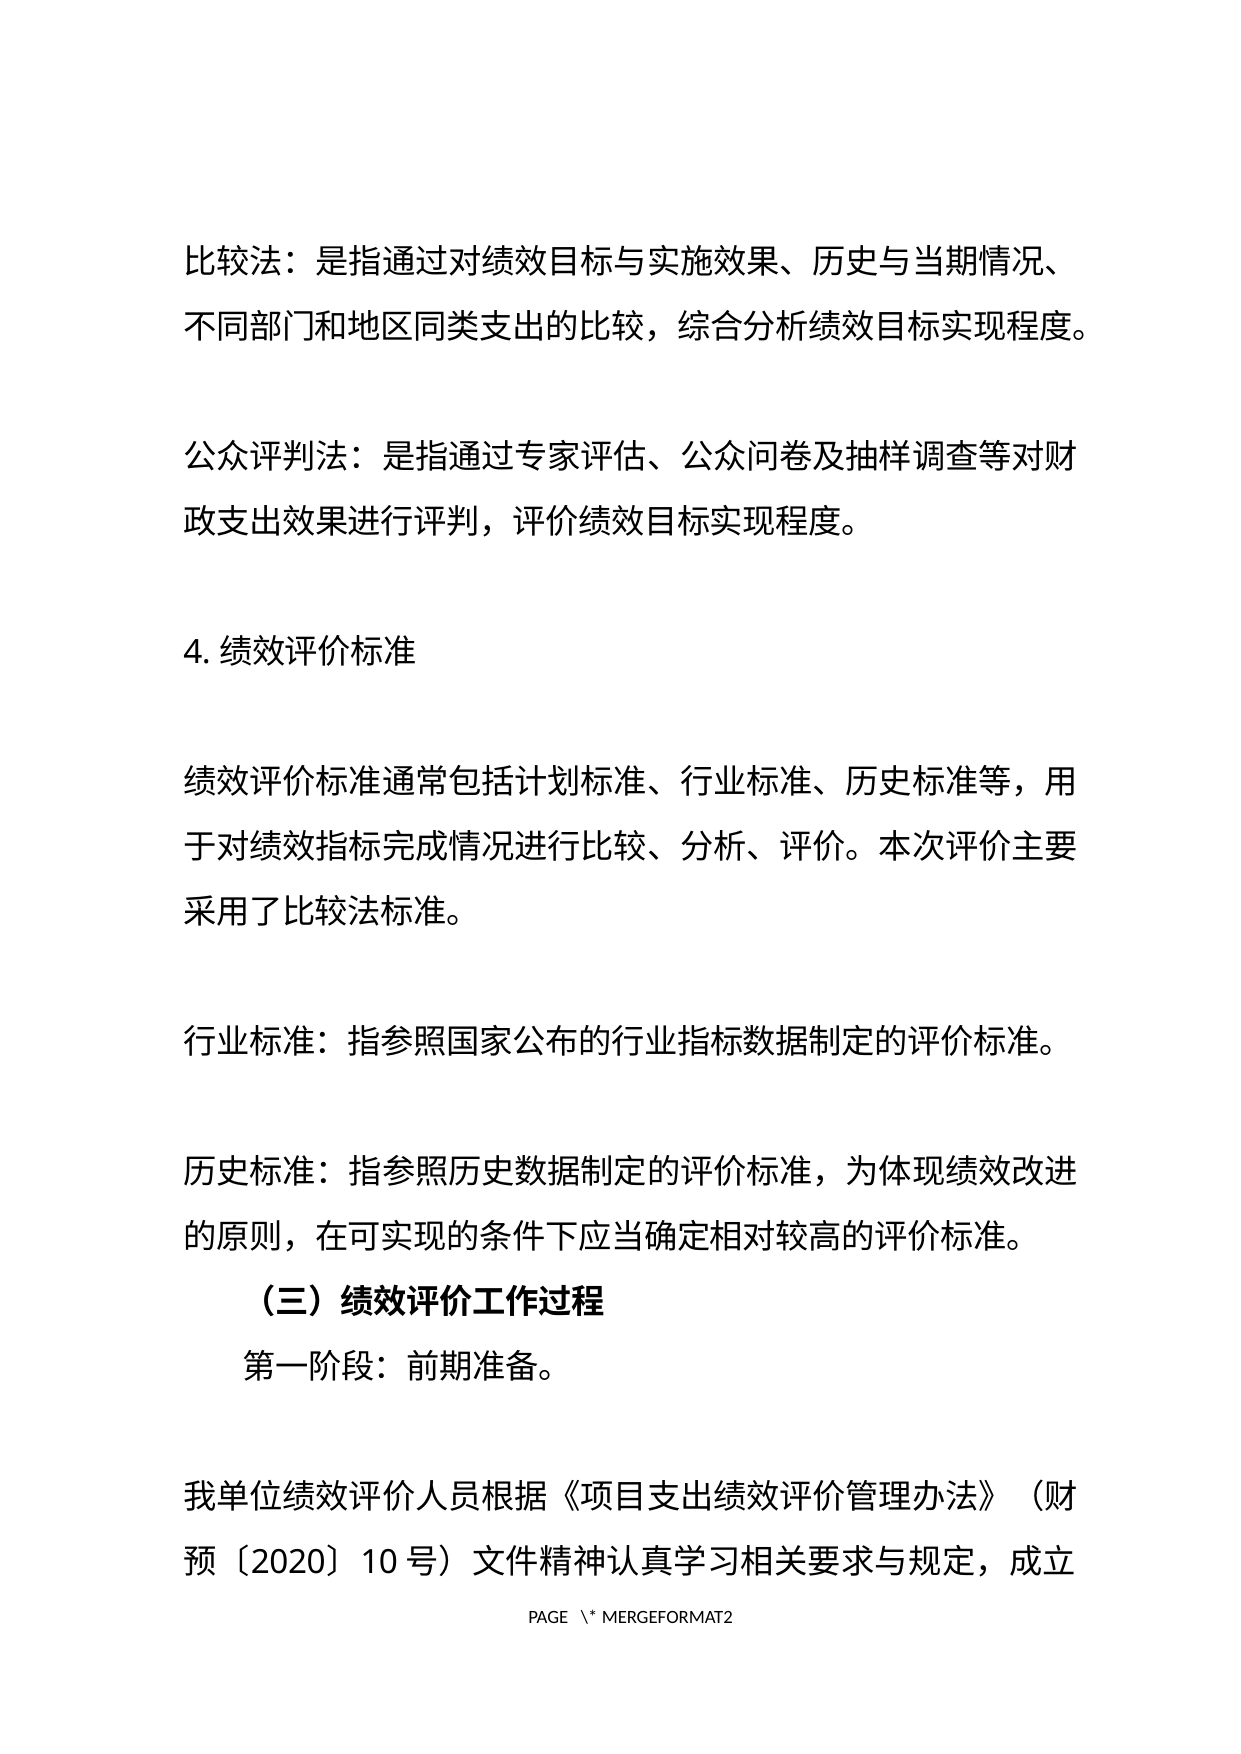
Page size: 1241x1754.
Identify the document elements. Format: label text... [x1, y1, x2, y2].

text （三）绩效评价工作过程 [183, 1267, 1078, 1332]
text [183, 1332, 1078, 1592]
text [183, 162, 1078, 1267]
